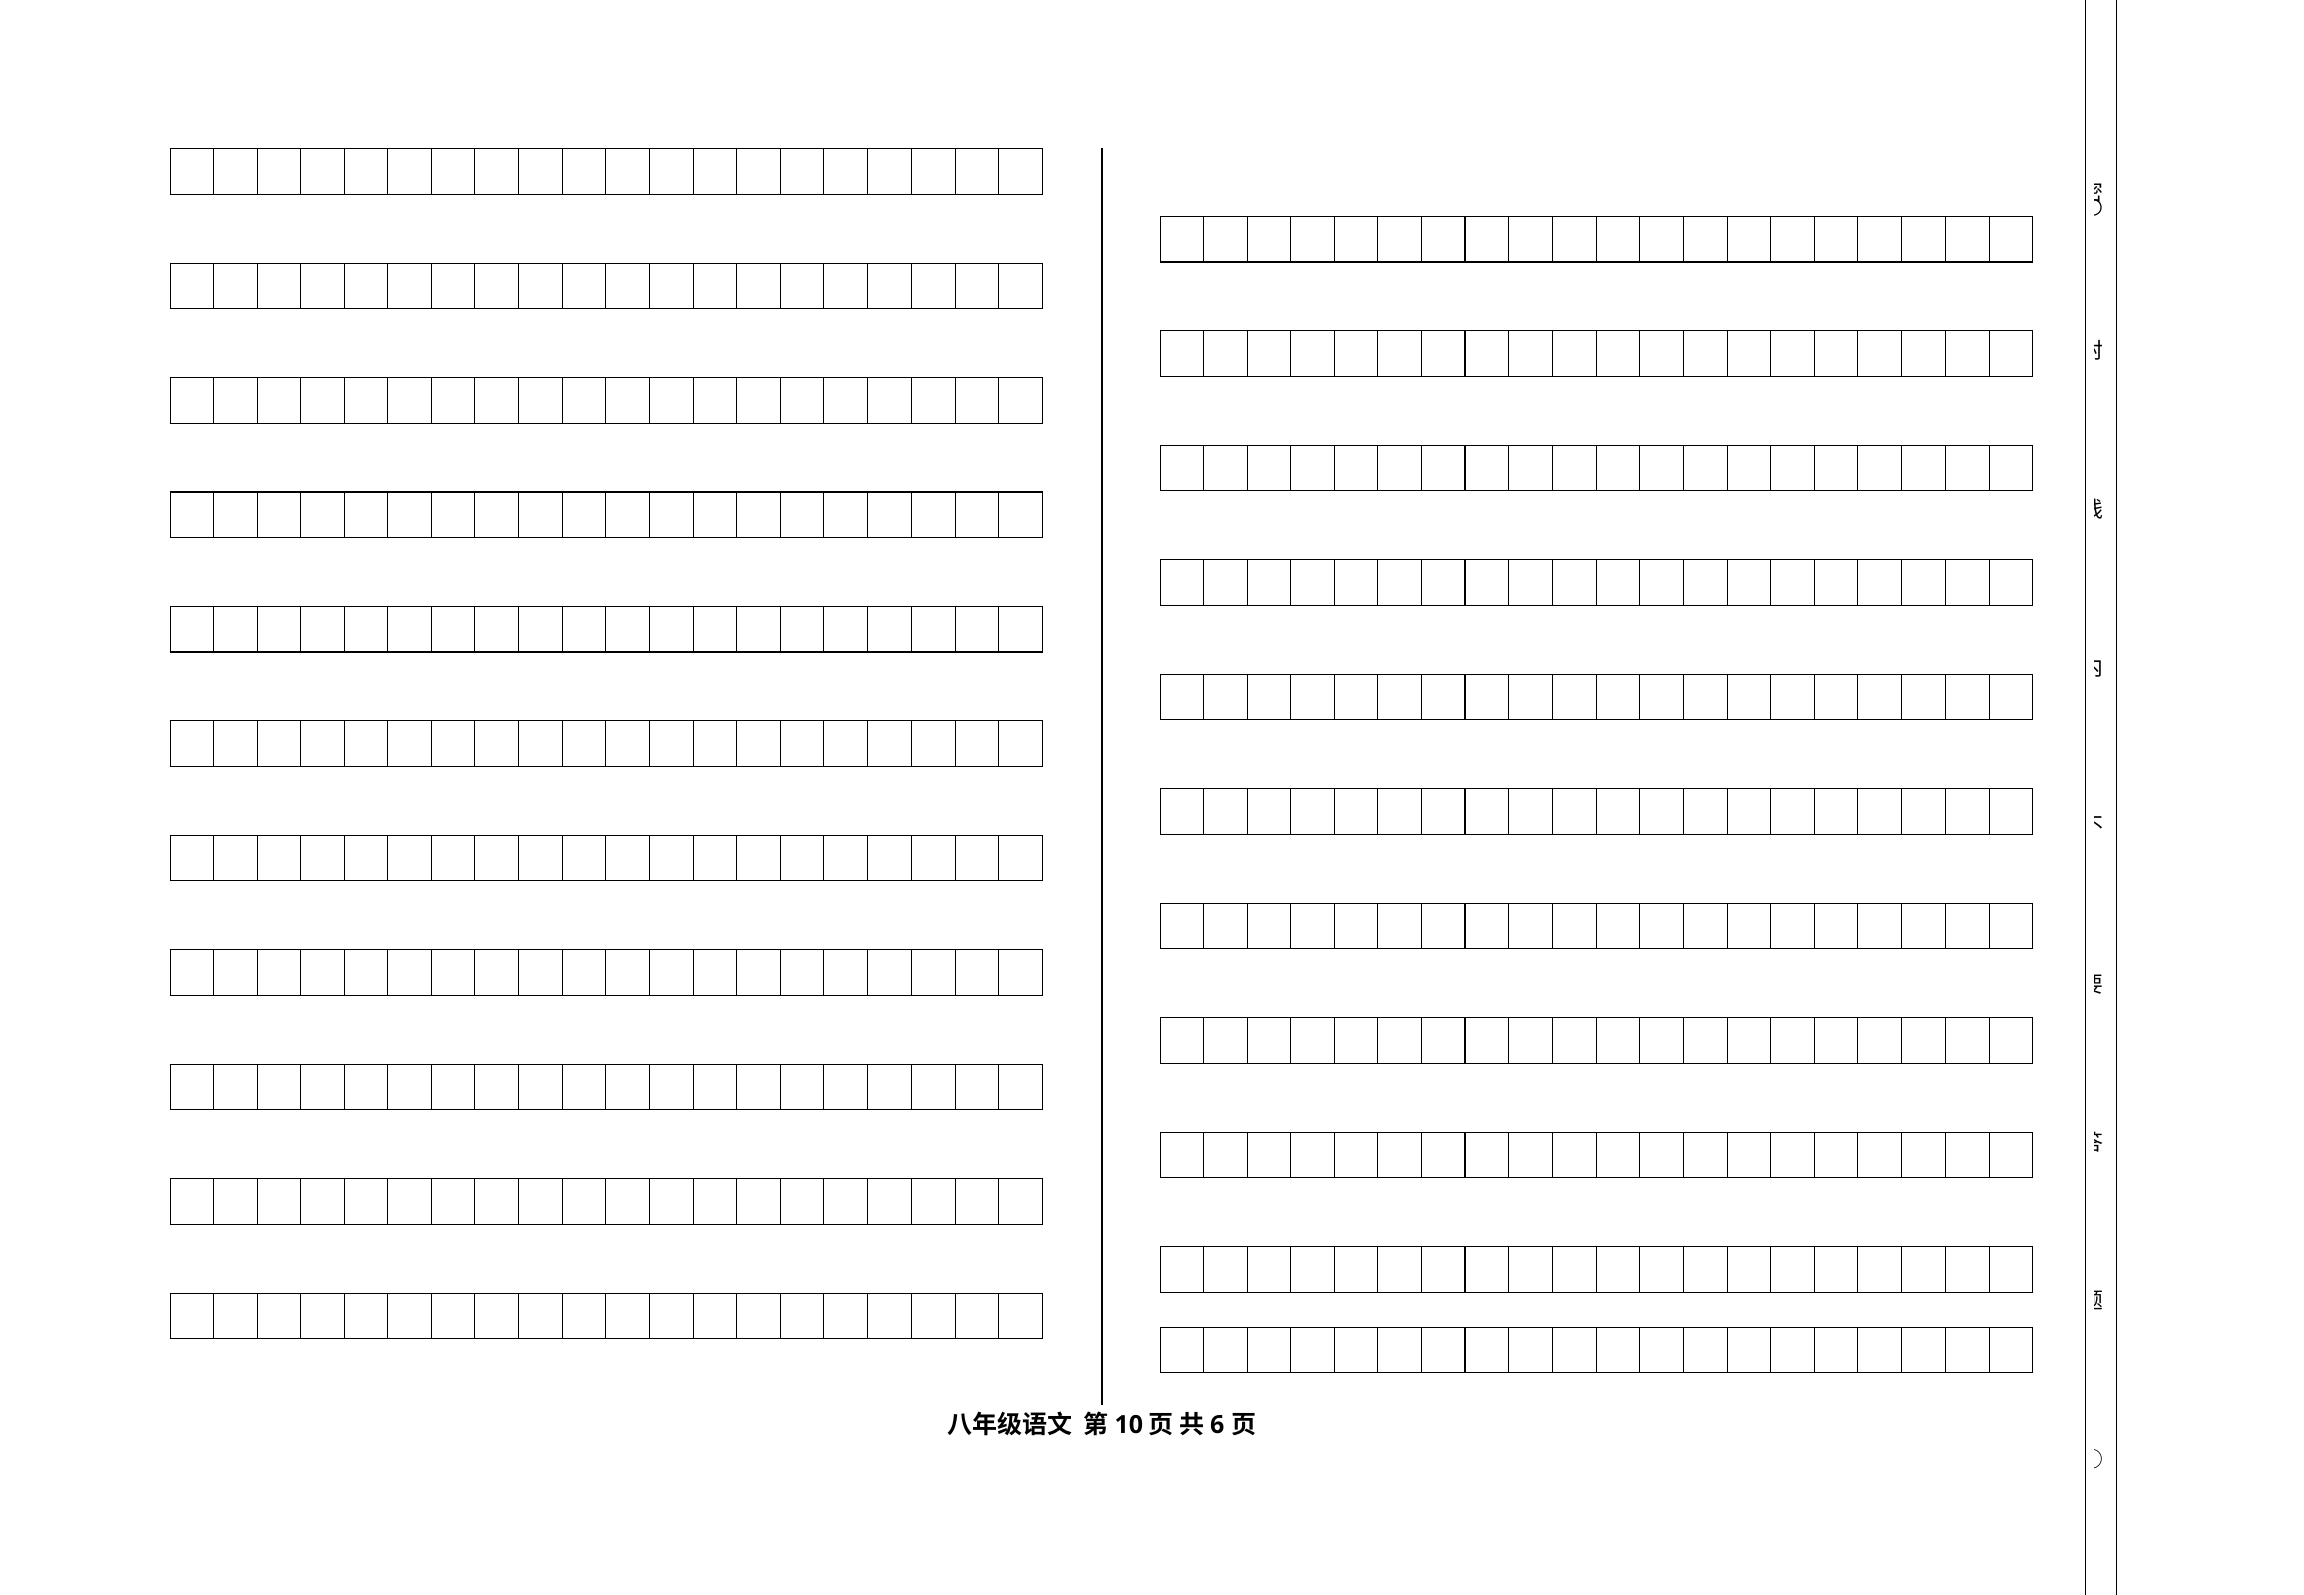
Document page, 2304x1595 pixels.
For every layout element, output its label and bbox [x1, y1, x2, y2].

table_header [432, 607, 474, 651]
table_header [214, 950, 257, 995]
table_header [1728, 217, 1770, 261]
table_header [1640, 675, 1683, 719]
table_header [1378, 446, 1421, 490]
table_header [1771, 217, 1814, 261]
table_header [1466, 1018, 1508, 1063]
table_header [388, 1179, 431, 1224]
table_header [1684, 904, 1727, 948]
table_header [1684, 217, 1727, 261]
table_header [737, 149, 780, 193]
table_header [912, 950, 955, 995]
table_header [1161, 675, 1203, 719]
table_header [650, 1294, 693, 1338]
table_header [824, 1294, 867, 1338]
table_header [694, 836, 736, 880]
table_header [1946, 1328, 1989, 1372]
table_header [1858, 789, 1901, 834]
table_header [1335, 675, 1377, 719]
table_header [1378, 675, 1421, 719]
table_header [1640, 331, 1683, 376]
table_header [694, 1294, 736, 1338]
table_header [1902, 331, 1945, 376]
table_header [1466, 1133, 1508, 1177]
table_header [258, 1179, 300, 1224]
table_header [1291, 1133, 1334, 1177]
table_header [1509, 904, 1552, 948]
table_header [1161, 1133, 1203, 1177]
table_header [1291, 331, 1334, 376]
table_header [1553, 789, 1596, 834]
table_header [171, 149, 213, 193]
table_header [1204, 1328, 1247, 1372]
table_header [1378, 1133, 1421, 1177]
table_header [1640, 789, 1683, 834]
table_header [650, 378, 693, 422]
table_header [1771, 1018, 1814, 1063]
table_header [1335, 331, 1377, 376]
table_header [999, 264, 1042, 308]
table_header [1466, 675, 1508, 719]
table_header [1946, 904, 1989, 948]
table_header [1771, 1133, 1814, 1177]
table_header [1597, 904, 1639, 948]
table_header [1466, 217, 1508, 261]
table_header [606, 378, 649, 422]
table_header [214, 149, 257, 193]
table_header [737, 378, 780, 422]
table_header [1291, 446, 1334, 490]
table_header [345, 721, 387, 766]
table_header [1902, 789, 1945, 834]
table_header [737, 836, 780, 880]
table_header [475, 607, 518, 651]
table_header [1902, 560, 1945, 605]
table_header [650, 264, 693, 308]
table_header [388, 1294, 431, 1338]
table_header [345, 950, 387, 995]
table_header [345, 149, 387, 193]
table_header [606, 149, 649, 193]
table_header [519, 950, 562, 995]
table_header [432, 950, 474, 995]
table_header [432, 721, 474, 766]
table_header [519, 607, 562, 651]
table_header [171, 836, 213, 880]
table_header [563, 1294, 605, 1338]
table_header [1204, 789, 1247, 834]
table_header [1640, 1018, 1683, 1063]
table_header [388, 836, 431, 880]
table_header [1335, 1018, 1377, 1063]
table_header [563, 149, 605, 193]
table_header [1509, 789, 1552, 834]
table_header [694, 264, 736, 308]
table_header [1466, 560, 1508, 605]
table_header [345, 1179, 387, 1224]
table_header [1335, 217, 1377, 261]
table_header [388, 721, 431, 766]
table_header [1553, 217, 1596, 261]
table_header [1990, 675, 2032, 719]
table_header [1728, 446, 1770, 490]
table_header [1204, 217, 1247, 261]
table_header [1553, 1133, 1596, 1177]
table_header [1161, 1247, 1203, 1292]
table_header [1422, 904, 1464, 948]
table_header [214, 1065, 257, 1109]
table_header [694, 721, 736, 766]
table_header [1946, 1133, 1989, 1177]
table_header [388, 149, 431, 193]
table_header [1990, 331, 2032, 376]
table_header [519, 264, 562, 308]
table_header [1553, 1247, 1596, 1292]
table_header [1466, 1328, 1508, 1372]
table_header [781, 378, 823, 422]
table_header [1815, 217, 1857, 261]
table_header [868, 1294, 911, 1338]
table_header [694, 493, 736, 537]
table_header [912, 149, 955, 193]
table_header [1946, 560, 1989, 605]
table_header [1946, 217, 1989, 261]
table_header [1902, 1247, 1945, 1292]
table_header [1248, 1018, 1290, 1063]
table_header [956, 950, 998, 995]
table_header [171, 1179, 213, 1224]
table_header [912, 1065, 955, 1109]
table_header [1335, 446, 1377, 490]
table_header [345, 836, 387, 880]
table_header [519, 149, 562, 193]
table_header [781, 264, 823, 308]
table_header [388, 950, 431, 995]
table_header [171, 1065, 213, 1109]
table_header [868, 493, 911, 537]
table_header [1815, 331, 1857, 376]
table_header [1204, 1247, 1247, 1292]
table_header [1422, 1133, 1464, 1177]
table_header [171, 1294, 213, 1338]
table_header [1684, 560, 1727, 605]
table_header [388, 493, 431, 537]
table_header [1161, 446, 1203, 490]
table_header [345, 607, 387, 651]
table_header [1248, 1328, 1290, 1372]
table_header [956, 378, 998, 422]
table_header [650, 1065, 693, 1109]
table_header [345, 493, 387, 537]
table_header [1902, 1018, 1945, 1063]
table_header [781, 950, 823, 995]
table_header [1990, 1018, 2032, 1063]
table_header [1509, 1328, 1552, 1372]
table_header [1990, 446, 2032, 490]
table_header [1815, 789, 1857, 834]
table_header [1161, 217, 1203, 261]
table_header [345, 264, 387, 308]
table_header [1378, 904, 1421, 948]
table_header [1902, 675, 1945, 719]
table_header [1990, 904, 2032, 948]
table_header [563, 836, 605, 880]
table_header [1597, 446, 1639, 490]
table_header [214, 493, 257, 537]
table_header [432, 1179, 474, 1224]
table_header [475, 1179, 518, 1224]
table_header [1902, 1328, 1945, 1372]
table_header [781, 149, 823, 193]
table_header [519, 1065, 562, 1109]
table_header [1946, 675, 1989, 719]
table_header [1291, 1018, 1334, 1063]
table_header [1902, 1133, 1945, 1177]
table_header [1553, 1018, 1596, 1063]
table_header [519, 378, 562, 422]
table_header [1858, 1328, 1901, 1372]
table_header [1728, 1328, 1770, 1372]
table_header [1684, 1247, 1727, 1292]
table_header [301, 493, 344, 537]
table_header [171, 721, 213, 766]
table_header [1771, 789, 1814, 834]
table_header [781, 1179, 823, 1224]
table_header [345, 1294, 387, 1338]
table_header [606, 607, 649, 651]
table_header [1771, 1247, 1814, 1292]
table_header [1204, 331, 1247, 376]
table_header [737, 493, 780, 537]
table_header [1553, 560, 1596, 605]
table_header [737, 607, 780, 651]
table_header [912, 721, 955, 766]
table_header [999, 1179, 1042, 1224]
table_header [956, 607, 998, 651]
table_header [1728, 1133, 1770, 1177]
table_header [301, 264, 344, 308]
table_header [1858, 1133, 1901, 1177]
table_header [1946, 1018, 1989, 1063]
table_header [999, 950, 1042, 995]
table_header [1248, 446, 1290, 490]
table_header [1553, 904, 1596, 948]
table_header [781, 1294, 823, 1338]
table_header [171, 493, 213, 537]
table_header [956, 264, 998, 308]
table_header [1728, 675, 1770, 719]
table_header [650, 149, 693, 193]
table_header [606, 950, 649, 995]
table_header [1728, 331, 1770, 376]
table_header [1815, 1328, 1857, 1372]
table_header [1378, 789, 1421, 834]
table_header [1466, 789, 1508, 834]
table_header [1858, 1018, 1901, 1063]
table_header [171, 378, 213, 422]
table_header [1291, 789, 1334, 834]
table_header [563, 1065, 605, 1109]
table_header [868, 1179, 911, 1224]
table_header [1248, 217, 1290, 261]
table_header [1291, 217, 1334, 261]
table_header [737, 1179, 780, 1224]
table_header [1858, 446, 1901, 490]
table_header [1597, 331, 1639, 376]
table_header [388, 264, 431, 308]
table_header [999, 1294, 1042, 1338]
table_header [214, 607, 257, 651]
table_header [1684, 331, 1727, 376]
table_header [301, 607, 344, 651]
table_header [824, 607, 867, 651]
table_header [1858, 1247, 1901, 1292]
table_header [1553, 675, 1596, 719]
table_header [1422, 331, 1464, 376]
table_header [1728, 560, 1770, 605]
table_header [1509, 446, 1552, 490]
table_header [956, 836, 998, 880]
table_header [1990, 1328, 2032, 1372]
table_header [1378, 217, 1421, 261]
table_header [999, 149, 1042, 193]
table_header [1248, 331, 1290, 376]
table_header [1422, 560, 1464, 605]
table_header [1815, 675, 1857, 719]
table_header [1771, 904, 1814, 948]
table_header [1684, 675, 1727, 719]
table_header [1335, 789, 1377, 834]
table_header [1422, 217, 1464, 261]
table_header [1640, 1328, 1683, 1372]
table_header [1335, 1247, 1377, 1292]
table_header [956, 1065, 998, 1109]
table_header [1248, 1133, 1290, 1177]
table_header [650, 1179, 693, 1224]
table_header [868, 1065, 911, 1109]
table_header [1422, 1247, 1464, 1292]
table_header [694, 1065, 736, 1109]
table_header [1466, 904, 1508, 948]
table_header [824, 950, 867, 995]
table_header [1990, 560, 2032, 605]
table_header [868, 149, 911, 193]
table_header [694, 378, 736, 422]
table_header [432, 836, 474, 880]
table_header [912, 1294, 955, 1338]
table_header [1248, 1247, 1290, 1292]
table_header [606, 1179, 649, 1224]
table_header [301, 1065, 344, 1109]
table_header [737, 950, 780, 995]
table_header [1422, 675, 1464, 719]
table_header [1990, 217, 2032, 261]
table_header [1684, 446, 1727, 490]
table_header [781, 607, 823, 651]
table_header [1858, 331, 1901, 376]
table_header [1291, 675, 1334, 719]
table_header [1509, 1247, 1552, 1292]
table_header [999, 1065, 1042, 1109]
table_header [1378, 1247, 1421, 1292]
table_header [1858, 675, 1901, 719]
table_header [1815, 1133, 1857, 1177]
table_header [824, 836, 867, 880]
table_header [563, 264, 605, 308]
table_header [1640, 560, 1683, 605]
table_header [1597, 1133, 1639, 1177]
table_header [388, 607, 431, 651]
table_header [1378, 1328, 1421, 1372]
table_header [1990, 789, 2032, 834]
table_header [1509, 1133, 1552, 1177]
table_header [1771, 560, 1814, 605]
table_header [1335, 1133, 1377, 1177]
table_header [694, 607, 736, 651]
table_header [694, 950, 736, 995]
table_header [345, 378, 387, 422]
table_header [1161, 560, 1203, 605]
table_header [1291, 1247, 1334, 1292]
table_header [563, 493, 605, 537]
table_header [1466, 1247, 1508, 1292]
table_header [1902, 904, 1945, 948]
table_header [258, 493, 300, 537]
table_header [1728, 1018, 1770, 1063]
table_header [1422, 789, 1464, 834]
table_header [1248, 560, 1290, 605]
table_header [1161, 331, 1203, 376]
table_header [737, 1294, 780, 1338]
table_header [606, 493, 649, 537]
table_header [1946, 446, 1989, 490]
table_header [999, 493, 1042, 537]
table_header [432, 493, 474, 537]
table_header [563, 1179, 605, 1224]
table_header [868, 721, 911, 766]
table_header [1902, 446, 1945, 490]
table_header [214, 721, 257, 766]
table_header [1597, 1247, 1639, 1292]
table_header [1466, 446, 1508, 490]
table_header [1771, 446, 1814, 490]
table_header [650, 950, 693, 995]
table_header [1640, 446, 1683, 490]
table_header [868, 836, 911, 880]
table_header [781, 493, 823, 537]
table_header [1728, 1247, 1770, 1292]
table_header [1553, 331, 1596, 376]
table_header [1771, 331, 1814, 376]
table_header [694, 149, 736, 193]
table_header [432, 378, 474, 422]
table_header [1990, 1133, 2032, 1177]
table_header [999, 378, 1042, 422]
table_header [1815, 1018, 1857, 1063]
table_header [1422, 446, 1464, 490]
table_header [519, 836, 562, 880]
table_header [956, 721, 998, 766]
table_header [301, 149, 344, 193]
table_header [868, 264, 911, 308]
table_header [1509, 675, 1552, 719]
table_header [475, 264, 518, 308]
table_header [999, 607, 1042, 651]
table_header [258, 607, 300, 651]
table_header [1902, 217, 1945, 261]
table_header [1597, 560, 1639, 605]
table_header [563, 607, 605, 651]
table_header [824, 1179, 867, 1224]
table_header [388, 1065, 431, 1109]
table_header [301, 721, 344, 766]
table_header [388, 378, 431, 422]
table_header [258, 721, 300, 766]
table_header [475, 1294, 518, 1338]
table_header [650, 836, 693, 880]
table_header [956, 1179, 998, 1224]
table_header [650, 607, 693, 651]
table_header [1204, 560, 1247, 605]
table_header [737, 264, 780, 308]
table_header [1553, 1328, 1596, 1372]
table_header [1640, 1133, 1683, 1177]
table_header [301, 1179, 344, 1224]
table_header [737, 721, 780, 766]
table_header [1509, 1018, 1552, 1063]
table_header [475, 721, 518, 766]
table_header [1509, 560, 1552, 605]
table_header [432, 149, 474, 193]
table_header [1597, 217, 1639, 261]
table_header [475, 493, 518, 537]
table_header [650, 493, 693, 537]
table_header [1378, 331, 1421, 376]
table_header [694, 1179, 736, 1224]
table_header [1378, 1018, 1421, 1063]
table_header [475, 1065, 518, 1109]
table_header [1204, 1133, 1247, 1177]
table_header [1597, 789, 1639, 834]
table_header [912, 264, 955, 308]
table_header [519, 1179, 562, 1224]
table_header [1161, 1328, 1203, 1372]
table_header [1248, 904, 1290, 948]
table_header [1858, 217, 1901, 261]
table_header [475, 836, 518, 880]
table_header [1422, 1018, 1464, 1063]
table_header [1335, 1328, 1377, 1372]
table_header [1553, 446, 1596, 490]
table_header [956, 1294, 998, 1338]
table_header [258, 1294, 300, 1338]
table_header [1771, 1328, 1814, 1372]
table_header [1291, 904, 1334, 948]
table_header [519, 493, 562, 537]
table_header [1815, 560, 1857, 605]
table_header [1597, 675, 1639, 719]
table_header [824, 721, 867, 766]
table_header [1248, 675, 1290, 719]
table_header [1466, 331, 1508, 376]
table_header [475, 149, 518, 193]
table_header [868, 378, 911, 422]
table_header [1161, 789, 1203, 834]
table_header [1509, 217, 1552, 261]
table_header [1815, 1247, 1857, 1292]
table_header [824, 1065, 867, 1109]
table_header [606, 264, 649, 308]
table_header [781, 721, 823, 766]
table_header [912, 378, 955, 422]
table_header [999, 836, 1042, 880]
table_header [781, 836, 823, 880]
table_header [563, 721, 605, 766]
table_header [1640, 1247, 1683, 1292]
table_header [171, 950, 213, 995]
table_header [1509, 331, 1552, 376]
table_header [258, 836, 300, 880]
table_header [563, 378, 605, 422]
table_header [1815, 904, 1857, 948]
table_header [606, 721, 649, 766]
table_header [519, 1294, 562, 1338]
table_header [1204, 675, 1247, 719]
table_header [1684, 1133, 1727, 1177]
table_header [1728, 904, 1770, 948]
table_header [301, 836, 344, 880]
table_header [912, 493, 955, 537]
table_header [214, 264, 257, 308]
table_header [1291, 1328, 1334, 1372]
table_header [606, 1065, 649, 1109]
table_header [1815, 446, 1857, 490]
table_header [475, 950, 518, 995]
table_header [214, 1179, 257, 1224]
table_header [956, 493, 998, 537]
table_header [1684, 1328, 1727, 1372]
table_header [868, 950, 911, 995]
table_header [1858, 560, 1901, 605]
table_header [345, 1065, 387, 1109]
table_header [214, 378, 257, 422]
table_header [1335, 560, 1377, 605]
table_header [650, 721, 693, 766]
table_header [1946, 331, 1989, 376]
table_header [824, 264, 867, 308]
table_header [1946, 789, 1989, 834]
table_header [999, 721, 1042, 766]
table_header [1204, 446, 1247, 490]
table_header [1161, 1018, 1203, 1063]
table_header [432, 1065, 474, 1109]
table_header [1161, 904, 1203, 948]
table_header [781, 1065, 823, 1109]
table_header [1291, 560, 1334, 605]
table_header [1248, 789, 1290, 834]
table_header [301, 378, 344, 422]
table_header [258, 1065, 300, 1109]
table_header [1597, 1328, 1639, 1372]
table_header [432, 1294, 474, 1338]
table_header [824, 149, 867, 193]
table_header [1422, 1328, 1464, 1372]
table_header [824, 378, 867, 422]
table_header [912, 607, 955, 651]
table_header [258, 149, 300, 193]
table_header [606, 1294, 649, 1338]
table_header [1640, 904, 1683, 948]
table_header [1946, 1247, 1989, 1292]
table_header [1684, 1018, 1727, 1063]
table_header [258, 378, 300, 422]
table_header [1728, 789, 1770, 834]
table_header [1771, 675, 1814, 719]
table_header [171, 264, 213, 308]
table_header [956, 149, 998, 193]
table_header [912, 1179, 955, 1224]
table_header [868, 607, 911, 651]
table_header [214, 836, 257, 880]
table_header [606, 836, 649, 880]
table_header [171, 607, 213, 651]
table_header [1597, 1018, 1639, 1063]
table_header [737, 1065, 780, 1109]
table_header [432, 264, 474, 308]
table_header [1378, 560, 1421, 605]
table_header [214, 1294, 257, 1338]
table_header [1204, 1018, 1247, 1063]
table_header [301, 950, 344, 995]
table_header [475, 378, 518, 422]
table_header [824, 493, 867, 537]
table_header [258, 950, 300, 995]
table_header [301, 1294, 344, 1338]
table_header [1640, 217, 1683, 261]
table_header [519, 721, 562, 766]
table_header [912, 836, 955, 880]
table_header [258, 264, 300, 308]
table_header [563, 950, 605, 995]
table_header [1858, 904, 1901, 948]
table_header [1684, 789, 1727, 834]
table_header [1990, 1247, 2032, 1292]
table_header [1204, 904, 1247, 948]
table_header [1335, 904, 1377, 948]
